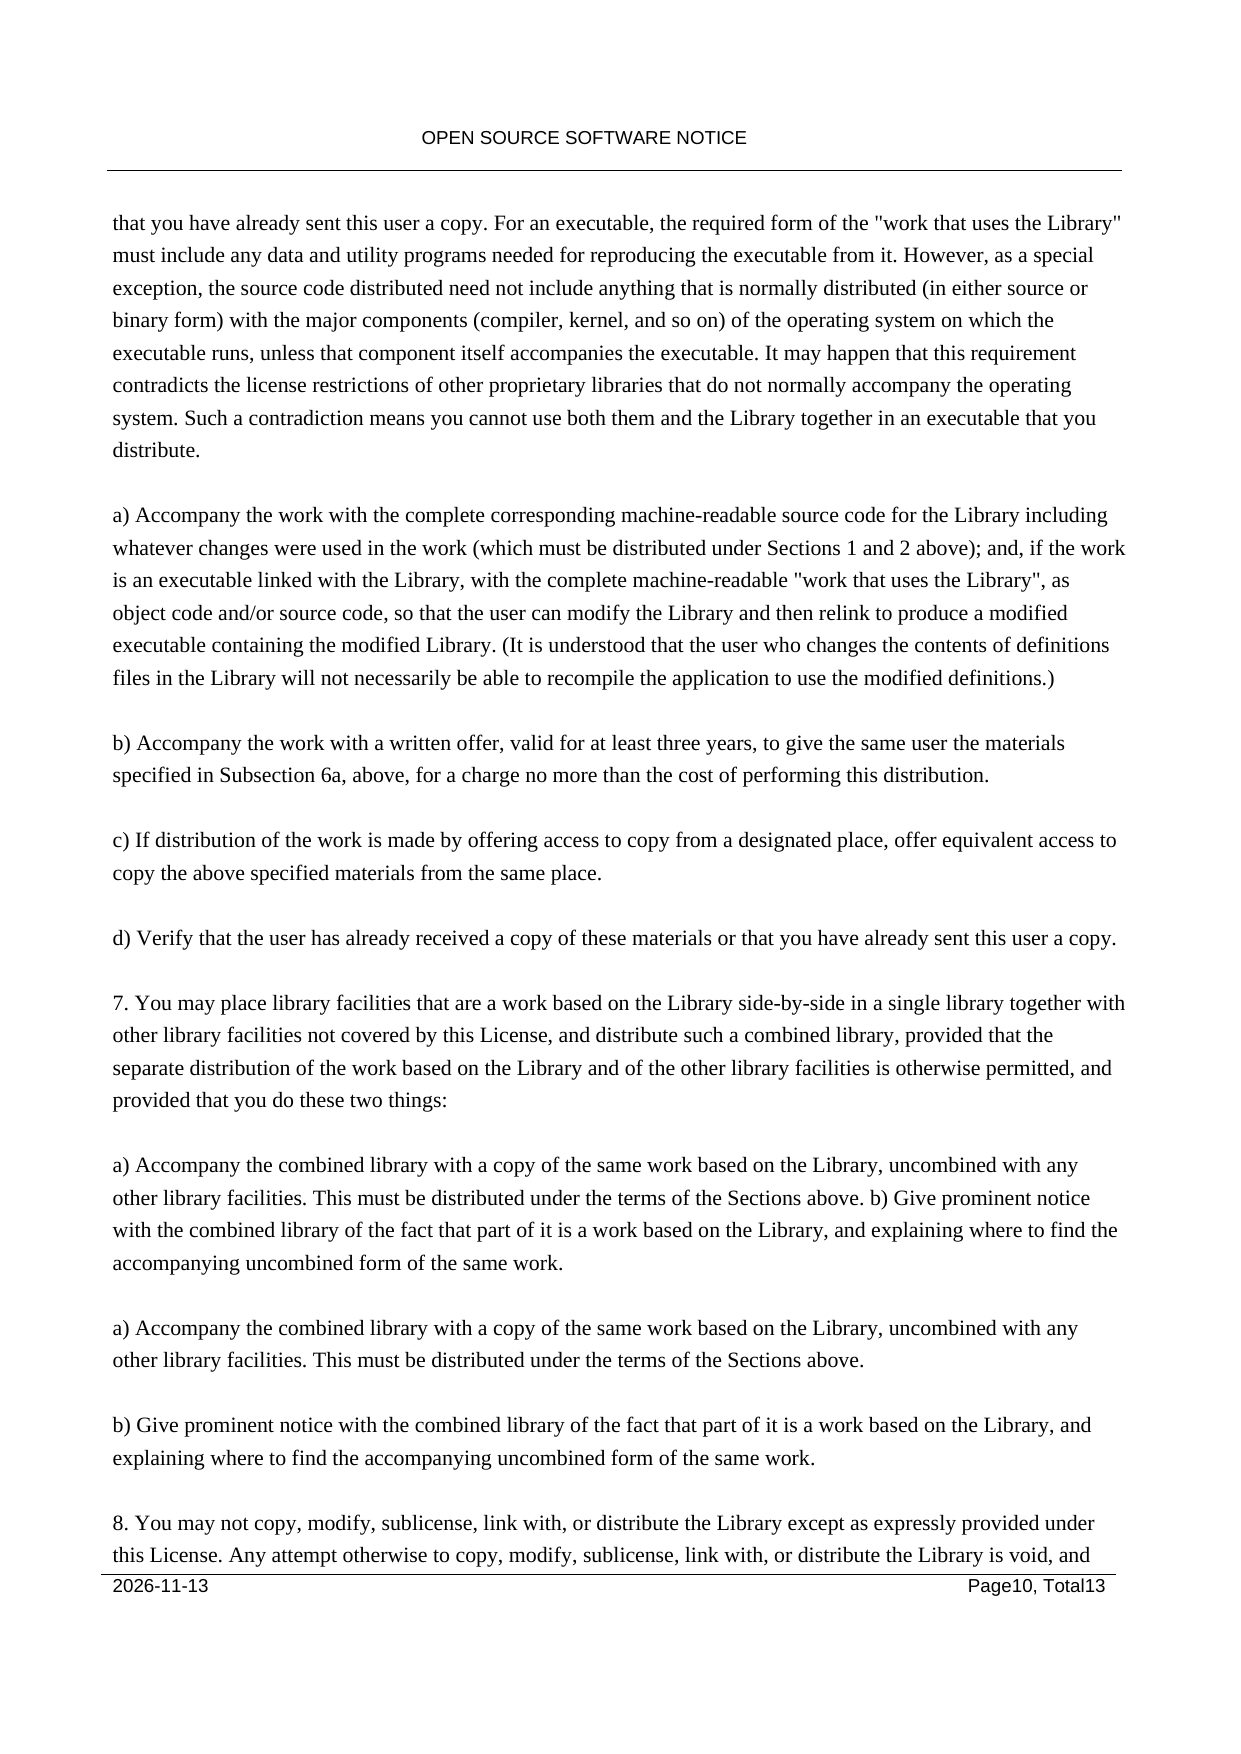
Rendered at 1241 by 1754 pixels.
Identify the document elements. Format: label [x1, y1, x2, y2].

text [112, 206, 1128, 1571]
